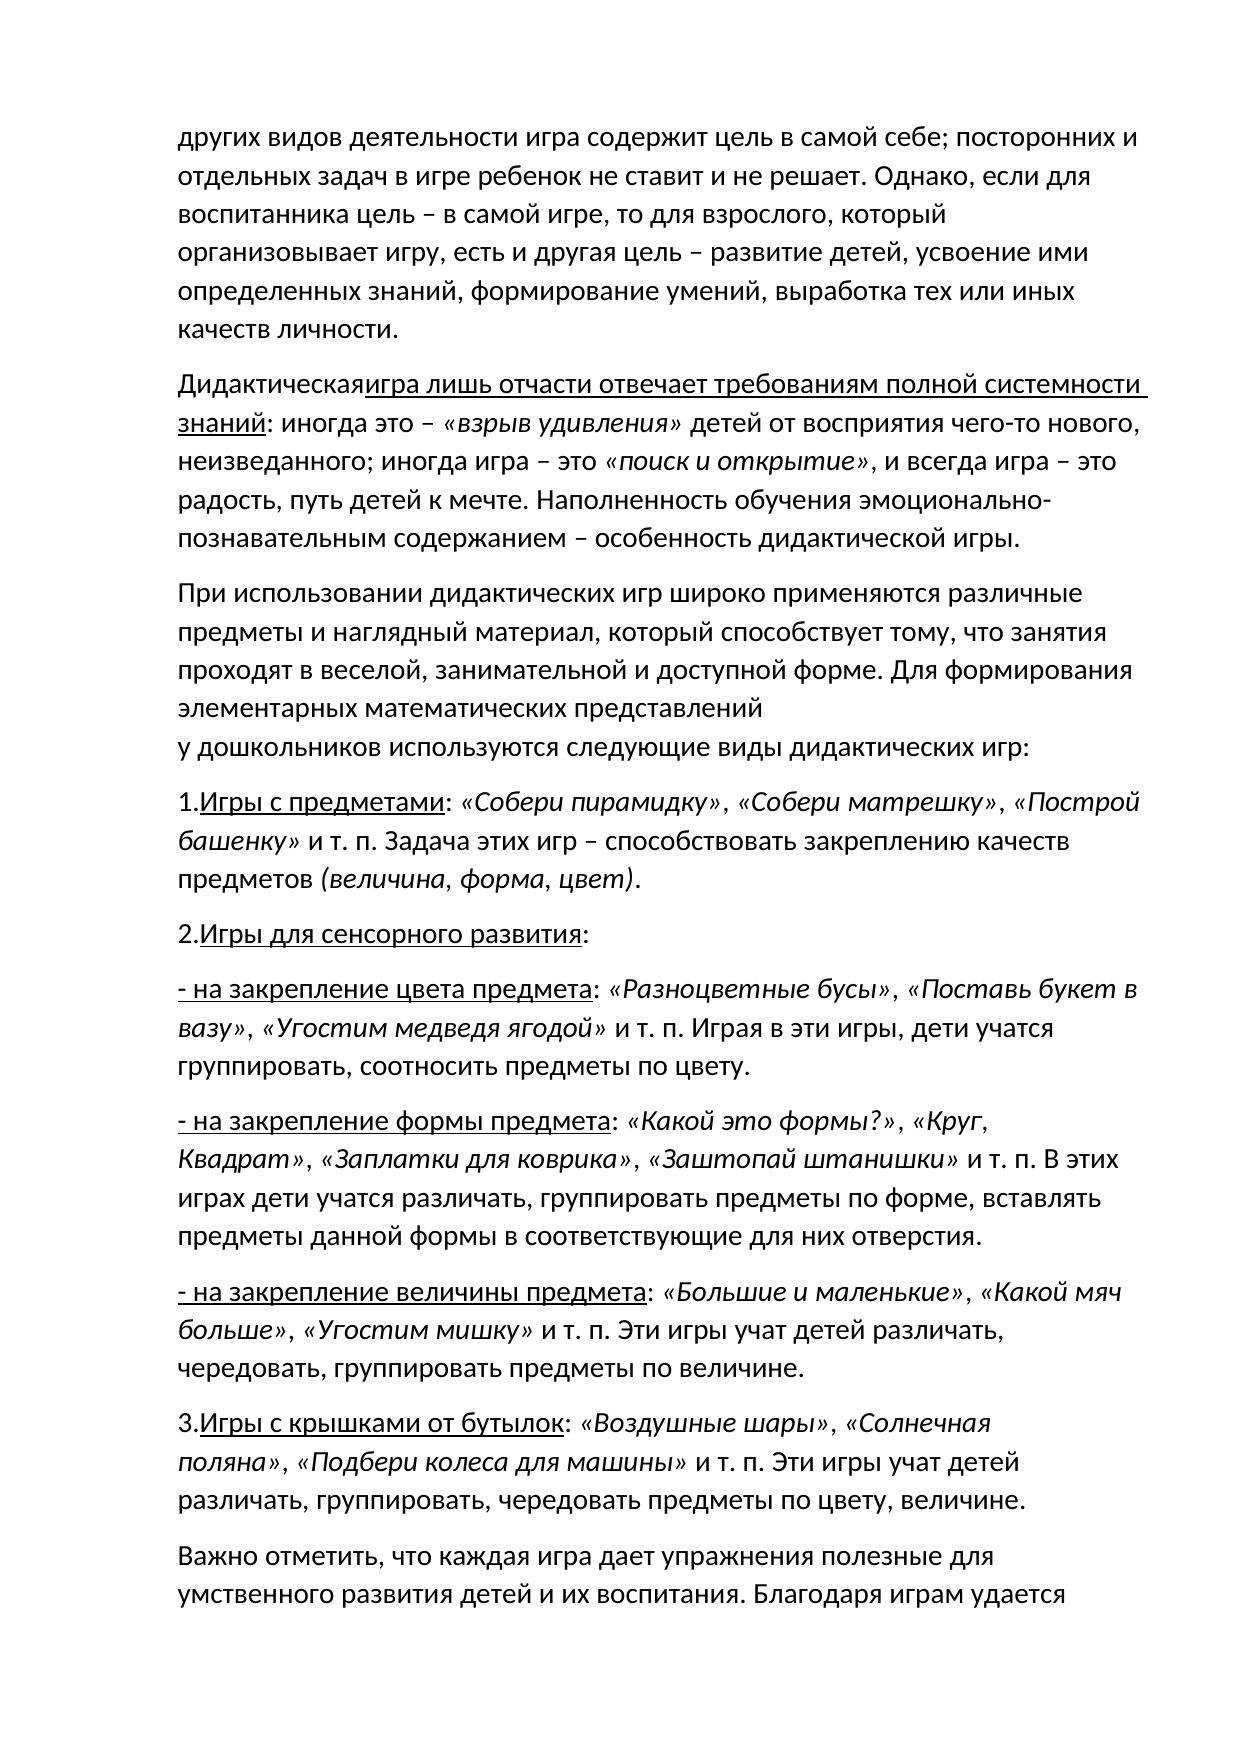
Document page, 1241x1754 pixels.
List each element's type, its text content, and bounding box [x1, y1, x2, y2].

text 1.Игры с предметами: «Собери пирамидку», «Собери матрешку», «Построй башенку» и т. п. Задача этих игр – способствовать закреплению качеств предметов (величина, форма, цвет). [177, 783, 1152, 896]
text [177, 1537, 1152, 1611]
text - на закрепление формы предмета: «Какой это формы?», «Круг, Квадрат», «Заплатки для коврика», «Заштопай штанишки» и т. п. В этих играх дети учатся различать, группировать предметы по форме, вставлять предметы данной формы в соответствующие для них отверстия. [177, 1102, 1152, 1253]
text 3.Игры с крышками от бутылок: «Воздушные шары», «Солнечная поляна», «Подбери колеса для машины» и т. п. Эти игры учат детей различать, группировать, чередовать предметы по цвету, величине. [177, 1404, 1152, 1517]
text При использовании дидактических игр широко применяются различные предметы и наглядный материал, который способствует тому, что занятия проходят в веселой, занимательной и доступной форме. Для формирования элементарных математических представлений у дошкольников используются следующие виды дидактических игр: [177, 574, 1152, 764]
text 2.Игры для сенсорного развития: [177, 915, 1152, 951]
text - на закрепление цвета предмета: «Разноцветные бусы», «Поставь букет в вазу», «Угостим медведя ягодой» и т. п. Играя в эти игры, дети учатся группировать, соотносить предметы по цвету. [177, 970, 1152, 1083]
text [177, 118, 1152, 346]
text Дидактическаяигра лишь отчасти отвечает требованиям полной системности знаний: иногда это – «взрыв удивления» детей от восприятия чего-то нового, неизведанного; иногда игра – это «поиск и открытие», и всегда игра – это радость, путь детей к мечте. Наполненность обучения эмоционально-познавательным содержанием – особенность дидактической игры. [177, 365, 1152, 555]
text - на закрепление величины предмета: «Большие и маленькие», «Какой мяч больше», «Угостим мишку» и т. п. Эти игры учат детей различать, чередовать, группировать предметы по величине. [177, 1273, 1152, 1385]
